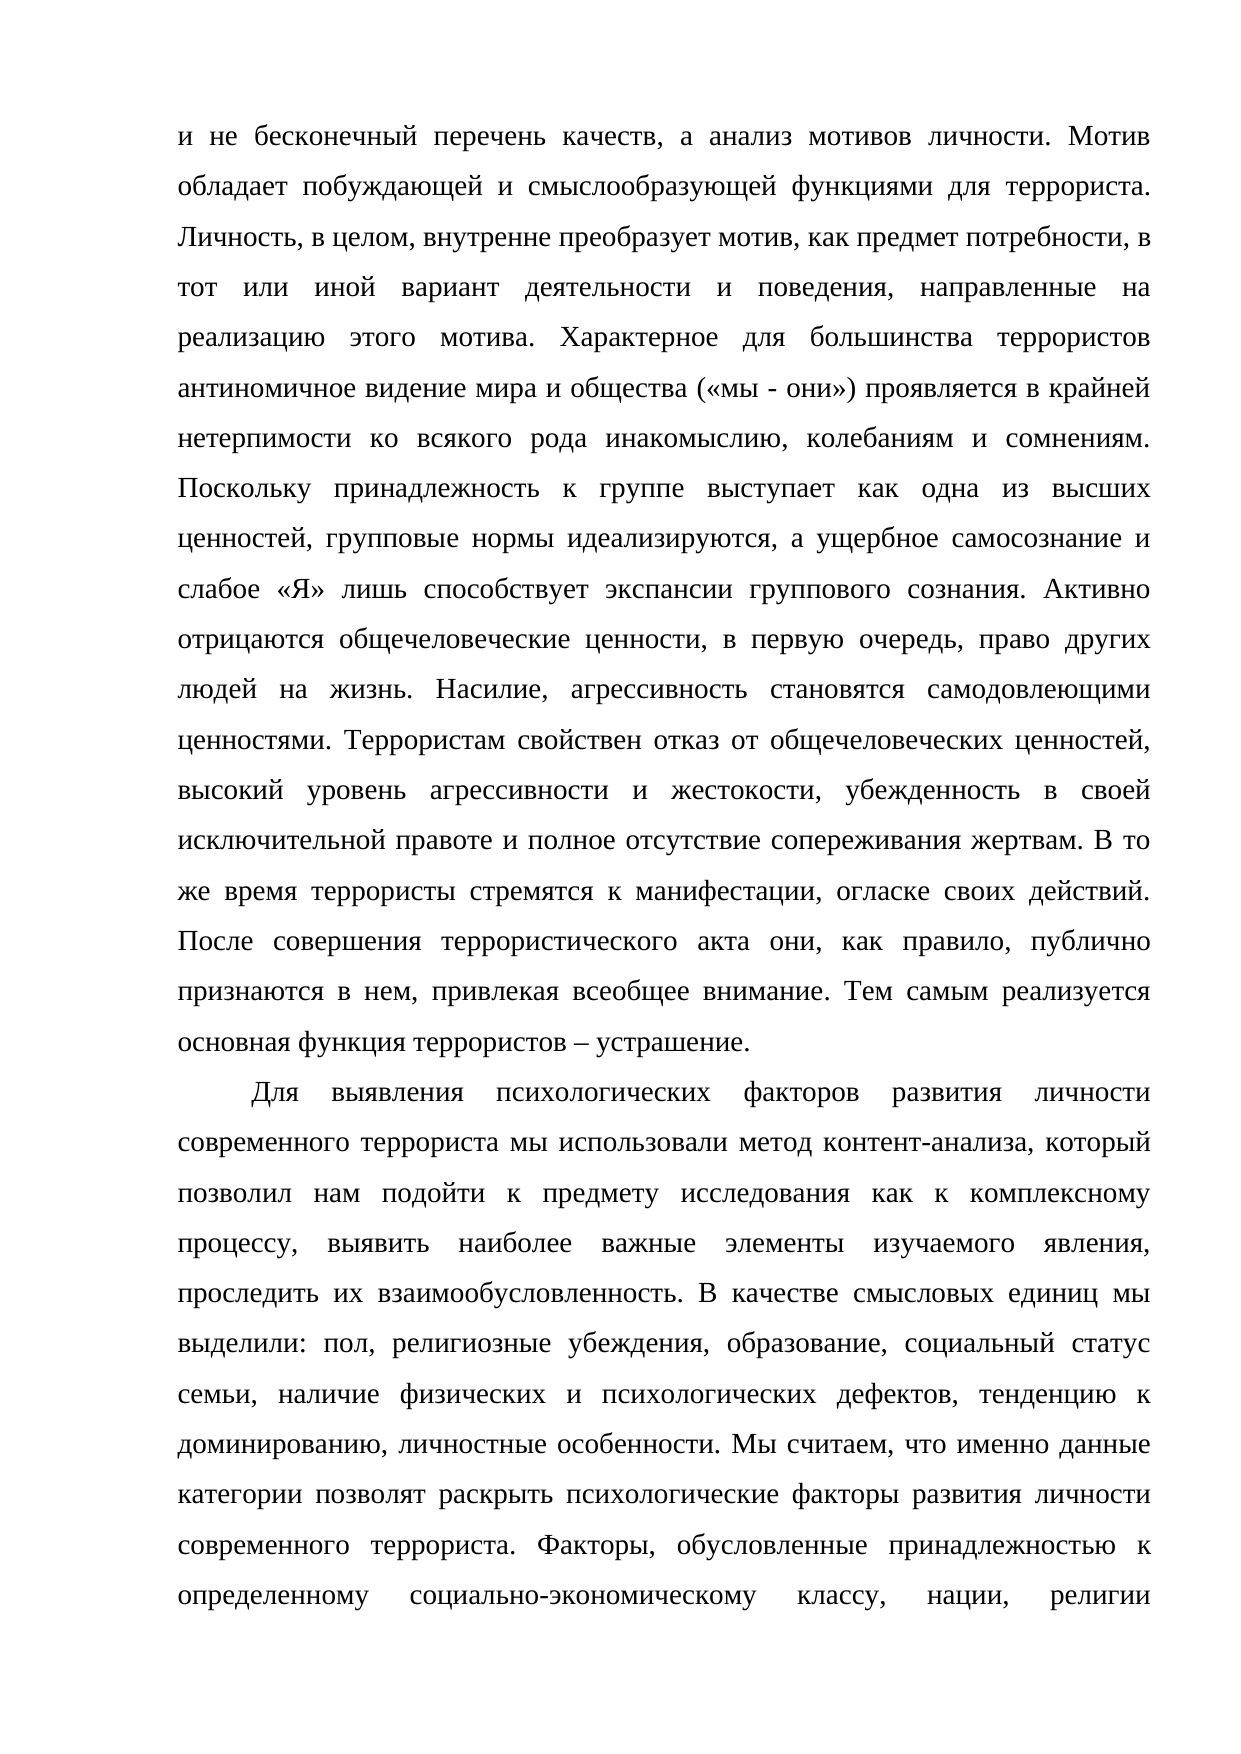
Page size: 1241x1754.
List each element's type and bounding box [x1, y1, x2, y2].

text [177, 118, 1152, 1057]
text [177, 1074, 1152, 1611]
